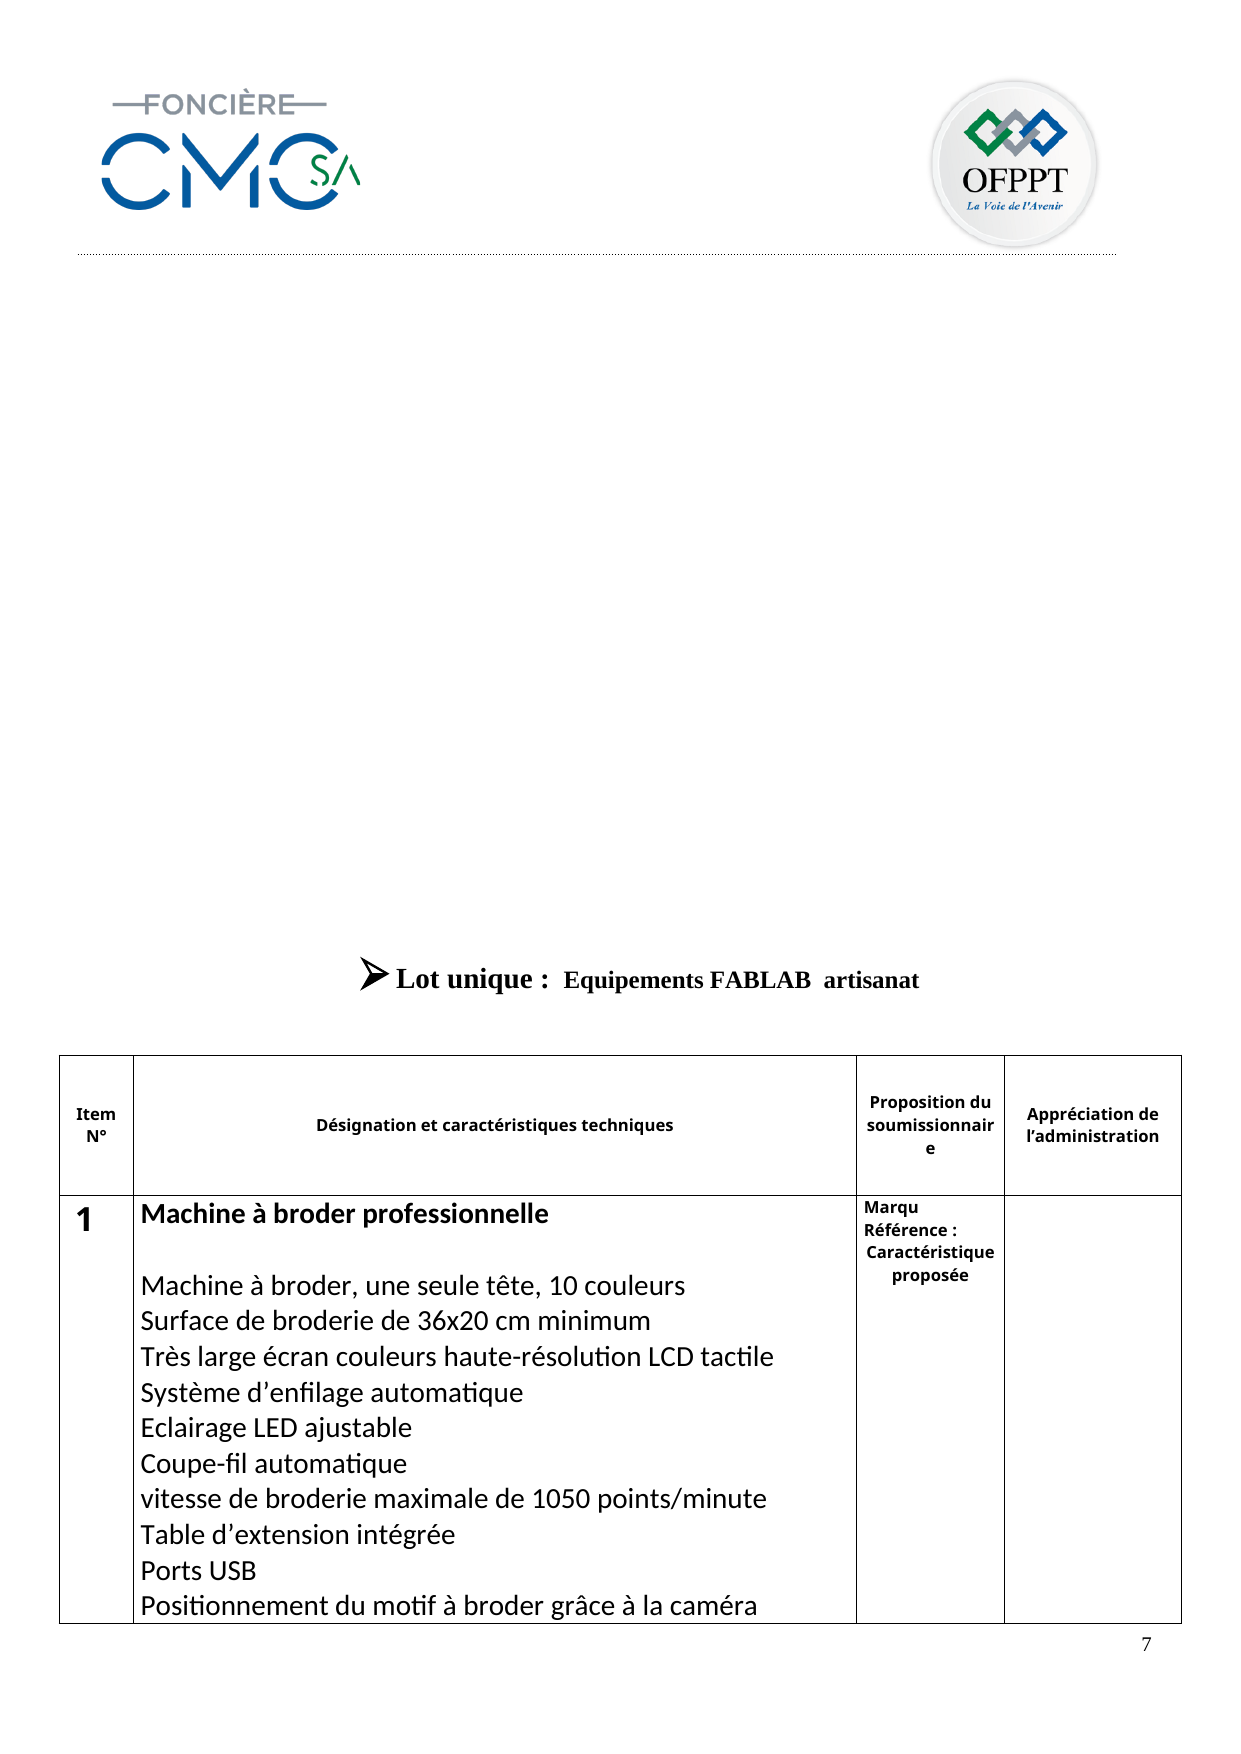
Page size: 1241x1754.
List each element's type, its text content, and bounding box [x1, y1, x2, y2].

table_cell Marqu Référence : Caractéristique proposée [857, 1196, 1004, 1623]
table_header Proposition du soumissionnaire [857, 1056, 1004, 1194]
table_header Désignation et caractéristiques techniques [134, 1056, 856, 1194]
table_cell [1005, 1196, 1181, 1623]
picture [924, 73, 1104, 254]
table_cell 1 [60, 1196, 133, 1623]
table_header Appréciation de l’administration [1005, 1056, 1181, 1194]
picture [101, 88, 361, 210]
table_header Item N° [60, 1056, 133, 1194]
list Lot unique : Equipements FABLAB artisanat [126, 960, 1152, 998]
